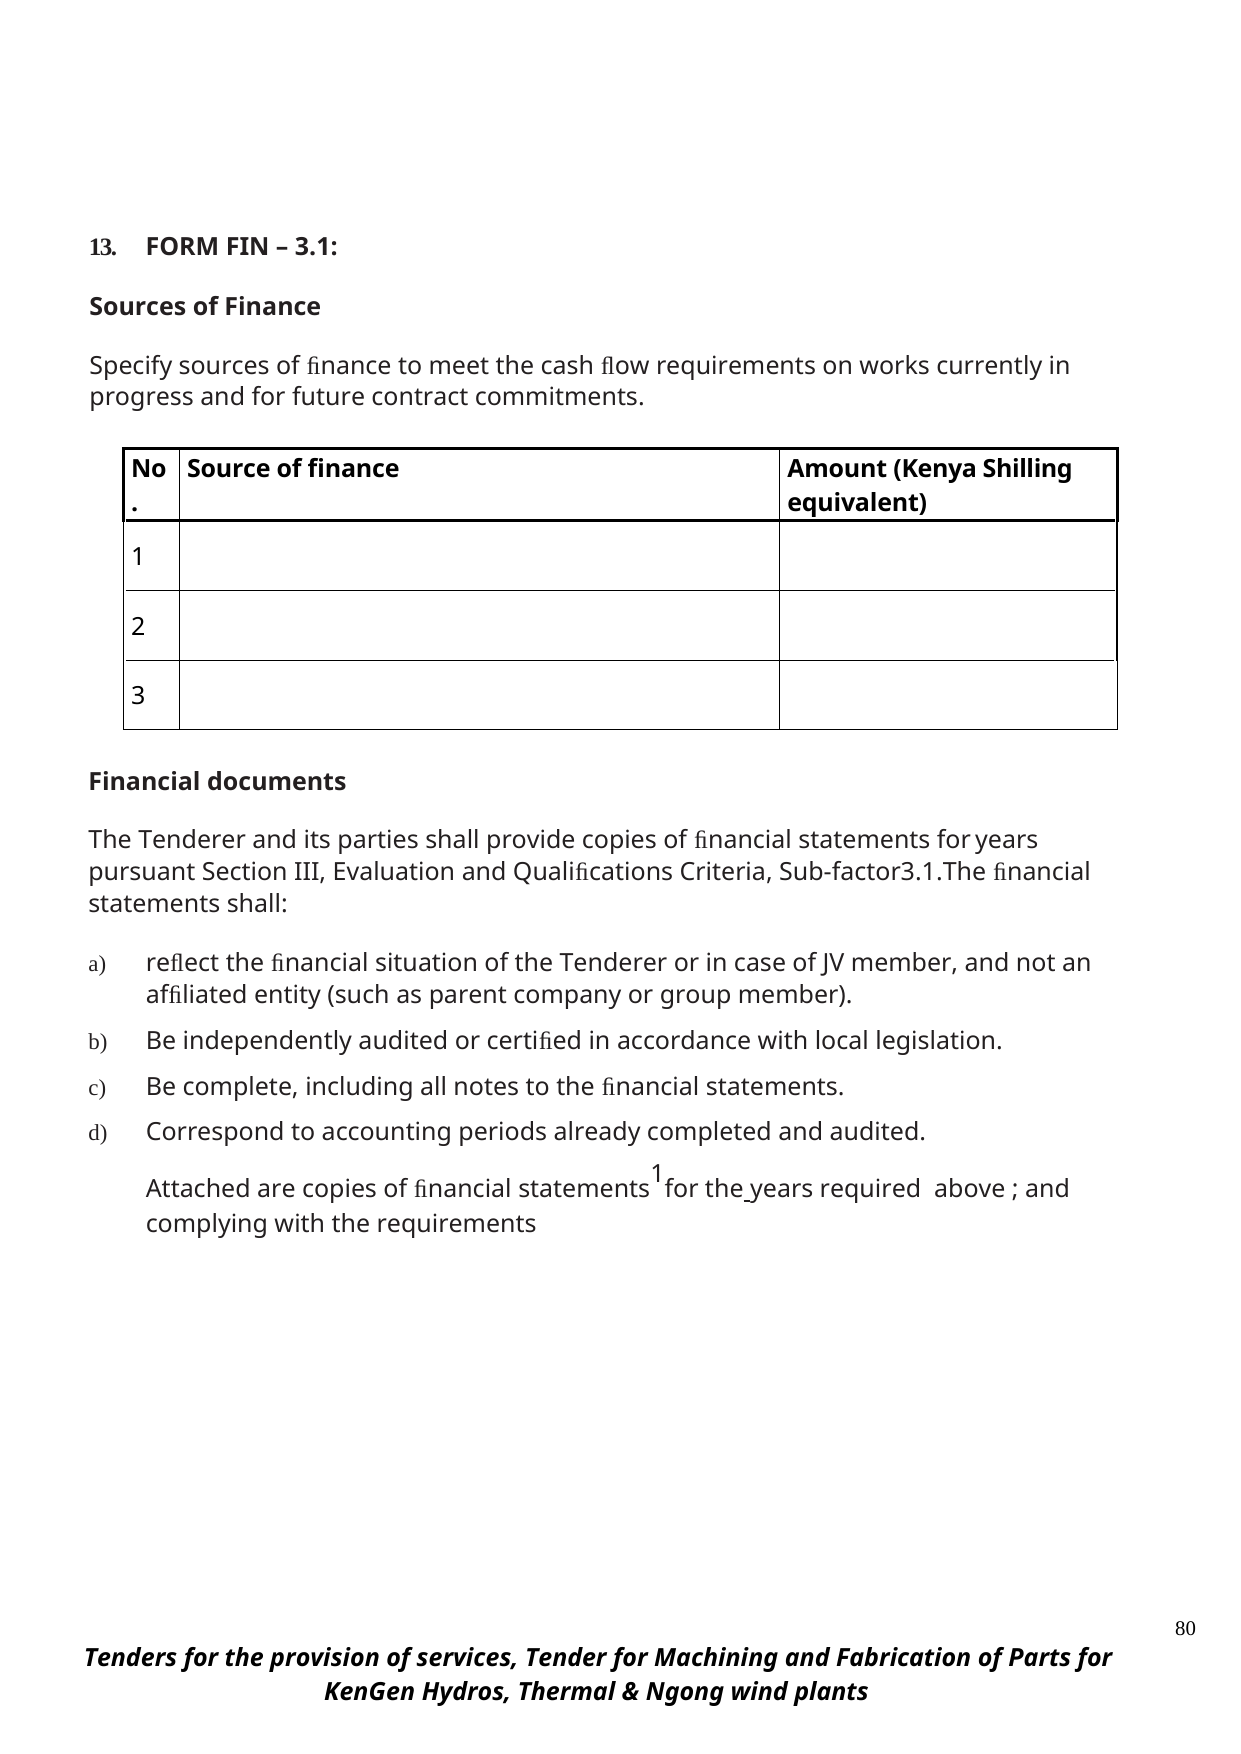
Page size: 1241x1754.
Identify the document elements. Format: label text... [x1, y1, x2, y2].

table_cell 1 [124, 520, 179, 590]
text Sources of Finance [89, 289, 1240, 323]
table_cell [780, 590, 1116, 659]
list Correspond to accounting periods already completed and audited. [88, 1114, 1240, 1148]
text Financial documents [88, 764, 1240, 798]
list reﬂect the ﬁnancial situation of the Tenderer or in case of JV member, and not an afﬁliated entity (such as parent company or group member). [88, 946, 1152, 1010]
list Be complete, including all notes to the ﬁnancial statements. [88, 1068, 1240, 1102]
list Be independently audited or certiﬁed in accordance with local legislation. [88, 1022, 1240, 1056]
table_cell [180, 661, 779, 729]
table_cell 3 [124, 660, 179, 729]
table_cell [780, 519, 1116, 590]
table_header Amount (Kenya Shilling equivalent) [780, 450, 1116, 518]
text Specify sources of ﬁnance to meet the cash ﬂow requirements on works currently in progress and for future contract commitments. [89, 348, 1155, 413]
table_cell 2 [124, 590, 179, 659]
table_cell [180, 522, 779, 590]
list FORM FIN – 3.1: [88, 229, 1240, 263]
table_cell [180, 591, 779, 659]
table_cell [780, 660, 1117, 729]
text The Tenderer and its parties shall provide copies of ﬁnancial statements for years pursuant Section III, Evaluation and Qualiﬁcations Criteria, Sub-factor3.1.The ﬁnancial statements shall: [88, 823, 1151, 920]
text Attached are copies of ﬁnancial statements1for the years required above ; and complying with the requirements [146, 1160, 1152, 1239]
table_header Source of finance [180, 450, 779, 518]
table_header No. [125, 450, 179, 518]
